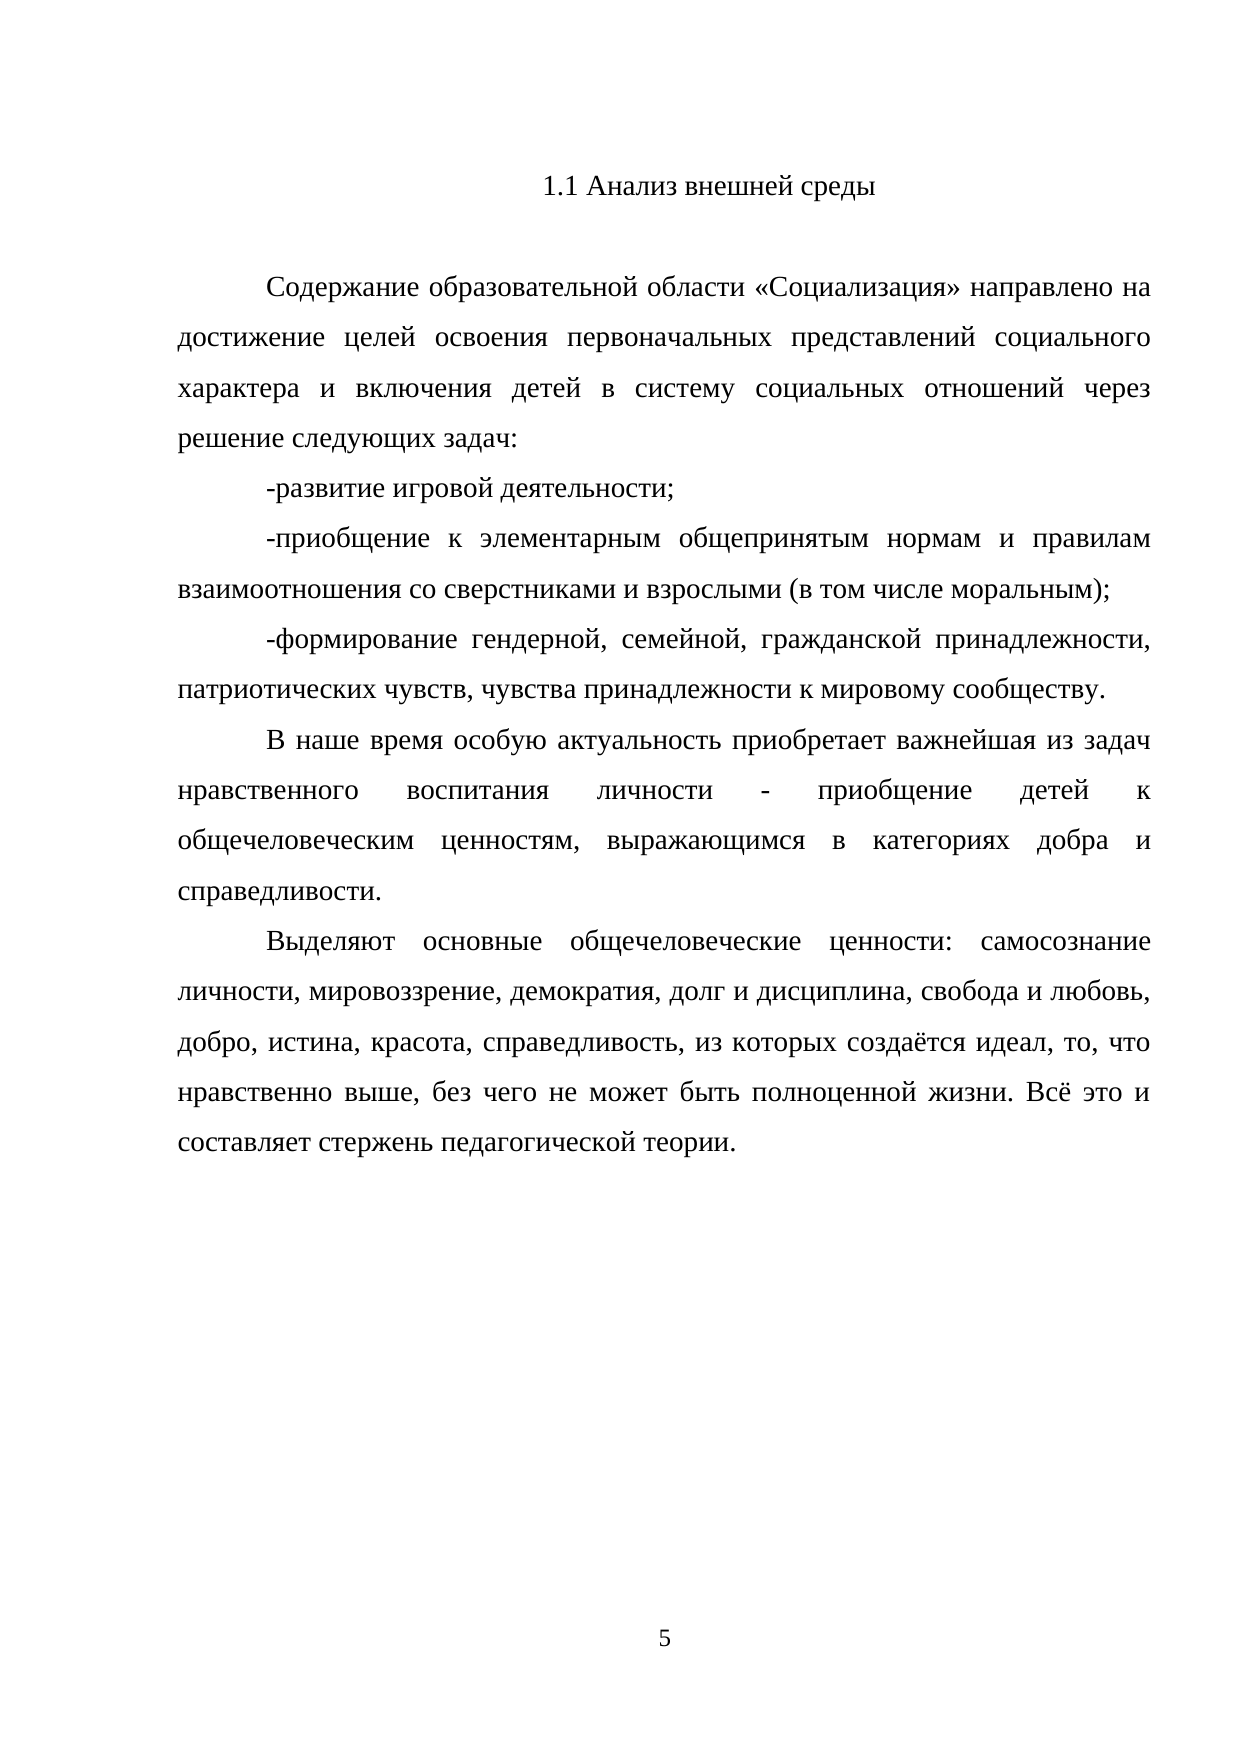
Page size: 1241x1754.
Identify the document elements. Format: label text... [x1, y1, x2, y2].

text В наше время особую актуальность приобретает важнейшая из задач нравственного воспитания личности - приобщение детей к общечеловеческим ценностям, выражающимся в категориях добра и справедливости. [177, 722, 1152, 906]
text -приобщение к элементарным общепринятым нормам и правилам взаимоотношения со сверстниками и взрослыми (в том числе моральным); [177, 521, 1152, 604]
text Содержание образовательной области «Социализация» направлено на достижение целей освоения первоначальных представлений социального характера и включения детей в систему социальных отношений через решение следующих задач: [177, 269, 1152, 453]
text Выделяют основные общечеловеческие ценности: самосознание личности, мировоззрение, демократия, долг и дисциплина, свобода и любовь, добро, истина, красота, справедливость, из которых создаётся идеал, то, что нравственно выше, без чего не может быть полноценной жизни. Всё это и составляет стержень педагогической теории. [177, 923, 1152, 1158]
text -формирование гендерной, семейной, гражданской принадлежности, патриотических чувств, чувства принадлежности к мировому сообществу. [177, 621, 1152, 705]
text -развитие игровой деятельности; [177, 470, 1152, 504]
text 1.1 Анализ внешней среды [177, 168, 1152, 202]
